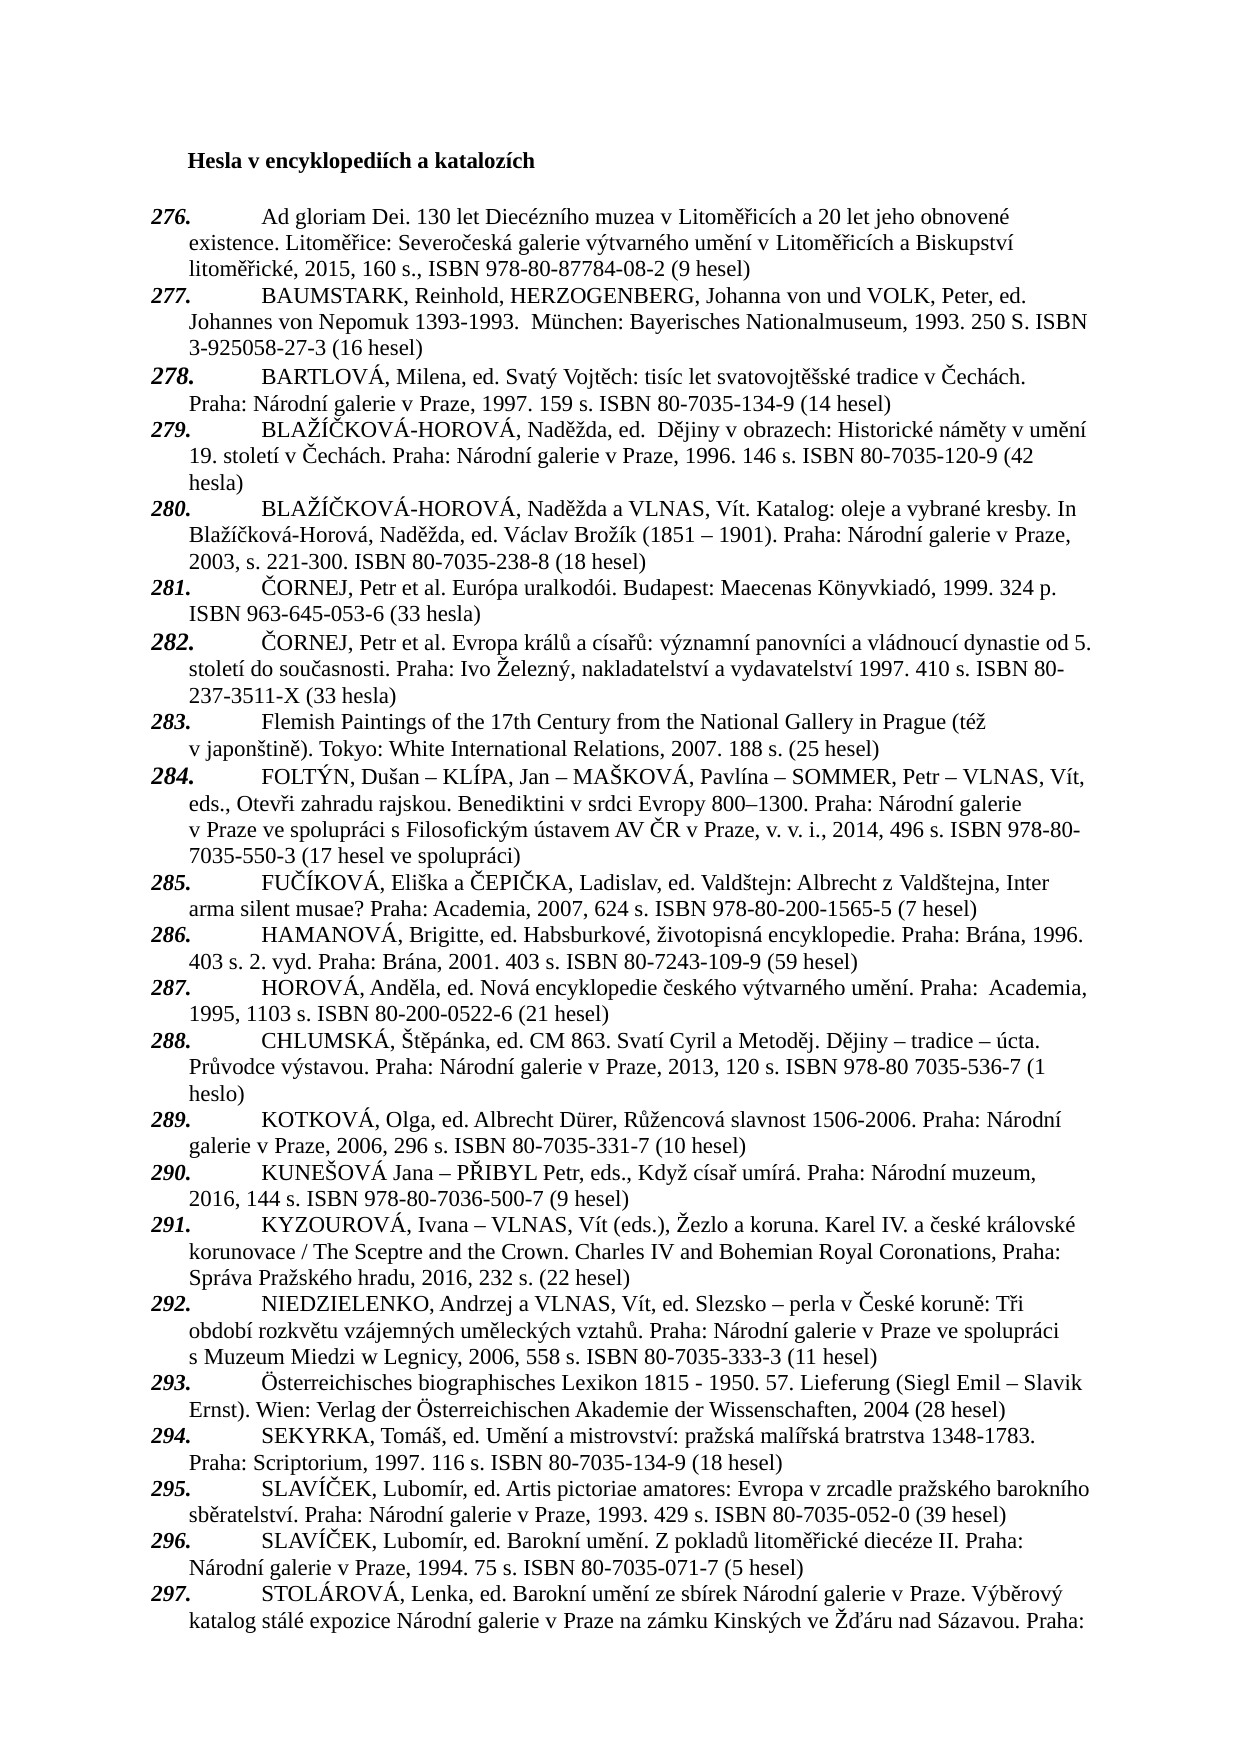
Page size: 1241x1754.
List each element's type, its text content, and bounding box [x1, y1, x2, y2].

list ČORNEJ, Petr et al. Európa uralkodói. Budapest: Maecenas Könyvkiadó, 1999. 324 p. ISBN 963-645-053-6 (33 hesla) [151, 574, 1093, 627]
list SLAVÍČEK, Lubomír, ed. Barokní umění. Z pokladů litoměřické diecéze II. Praha: Národní galerie v Praze, 1994. 75 s. ISBN 80-7035-071-7 (5 hesel) [151, 1528, 1093, 1580]
list BAUMSTARK, Reinhold, HERZOGENBERG, Johanna von und VOLK, Peter, ed. Johannes von Nepomuk 1393-1993. München: Bayerisches Nationalmuseum, 1993. 250 S. ISBN 3-925058-27-3 (16 hesel) [151, 282, 1093, 361]
list ČORNEJ, Petr et al. Evropa králů a císařů: významní panovníci a vládnoucí dynastie od 5. století do současnosti. Praha: Ivo Železný, nakladatelství a vydavatelství 1997. 410 s. ISBN 80-237-3511-X (33 hesla) [151, 627, 1093, 708]
list Flemish Paintings of the 17th Century from the National Gallery in Prague (též v japonštině). Tokyo: White International Relations, 2007. 188 s. (25 hesel) [151, 708, 1093, 761]
list BLAŽÍČKOVÁ-HOROVÁ, Naděžda a VLNAS, Vít. Katalog: oleje a vybrané kresby. In Blažíčková-Horová, Naděžda, ed. Václav Brožík (1851 – 1901). Praha: Národní galerie v Praze, 2003, s. 221-300. ISBN 80-7035-238-8 (18 hesel) [151, 495, 1093, 574]
list KYZOUROVÁ, Ivana – VLNAS, Vít (eds.), Žezlo a koruna. Karel IV. a české královské korunovace / The Sceptre and the Crown. Charles IV and Bohemian Royal Coronations, Praha: Správa Pražského hradu, 2016, 232 s. (22 hesel) [151, 1211, 1093, 1290]
list HAMANOVÁ, Brigitte, ed. Habsburkové, životopisná encyklopedie. Praha: Brána, 1996. 403 s. 2. vyd. Praha: Brána, 2001. 403 s. ISBN 80-7243-109-9 (59 hesel) [151, 921, 1093, 974]
list CHLUMSKÁ, Štěpánka, ed. CM 863. Svatí Cyril a Metoděj. Dějiny – tradice – úcta. Průvodce výstavou. Praha: Národní galerie v Praze, 2013, 120 s. ISBN 978-80 7035-536-7 (1 heslo) [151, 1027, 1093, 1106]
list BLAŽÍČKOVÁ-HOROVÁ, Naděžda, ed. Dějiny v obrazech: Historické náměty v umění 19. století v Čechách. Praha: Národní galerie v Praze, 1996. 146 s. ISBN 80-7035-120-9 (42 hesla) [151, 416, 1093, 495]
list SEKYRKA, Tomáš, ed. Umění a mistrovství: pražská malířská bratrstva 1348-1783. Praha: Scriptorium, 1997. 116 s. ISBN 80-7035-134-9 (18 hesel) [151, 1422, 1093, 1475]
list Österreichisches biographisches Lexikon 1815 - 1950. 57. Lieferung (Siegl Emil – Slavik Ernst). Wien: Verlag der Österreichischen Akademie der Wissenschaften, 2004 (28 hesel) [151, 1369, 1093, 1422]
list KOTKOVÁ, Olga, ed. Albrecht Dürer, Růžencová slavnost 1506-2006. Praha: Národní galerie v Praze, 2006, 296 s. ISBN 80-7035-331-7 (10 hesel) [151, 1106, 1093, 1159]
list NIEDZIELENKO, Andrzej a VLNAS, Vít, ed. Slezsko – perla v České koruně: Tři období rozkvětu vzájemných uměleckých vztahů. Praha: Národní galerie v Praze ve spolupráci s Muzeum Miedzi w Legnicy, 2006, 558 s. ISBN 80-7035-333-3 (11 hesel) [151, 1290, 1093, 1369]
list Ad gloriam Dei. 130 let Diecézního muzea v Litoměřicích a 20 let jeho obnovené existence. Litoměřice: Severočeská galerie výtvarného umění v Litoměřicích a Biskupství litoměřické, 2015, 160 s., ISBN 978-80-87784-08-2 (9 hesel) [151, 203, 1093, 282]
list KUNEŠOVÁ Jana – PŘIBYL Petr, eds., Když císař umírá. Praha: Národní muzeum, 2016, 144 s. ISBN 978-80-7036-500-7 (9 hesel) [151, 1159, 1093, 1211]
list SLAVÍČEK, Lubomír, ed. Artis pictoriae amatores: Evropa v zrcadle pražského barokního sběratelství. Praha: Národní galerie v Praze, 1993. 429 s. ISBN 80-7035-052-0 (39 hesel) [151, 1475, 1093, 1528]
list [151, 1580, 1093, 1633]
list BARTLOVÁ, Milena, ed. Svatý Vojtěch: tisíc let svatovojtěšské tradice v Čechách. Praha: Národní galerie v Praze, 1997. 159 s. ISBN 80-7035-134-9 (14 hesel) [151, 361, 1093, 416]
text Hesla v encyklopediích a katalozích [114, 148, 1093, 174]
list HOROVÁ, Anděla, ed. Nová encyklopedie českého výtvarného umění. Praha: Academia, 1995, 1103 s. ISBN 80-200-0522-6 (21 hesel) [151, 974, 1093, 1027]
list FUČÍKOVÁ, Eliška a ČEPIČKA, Ladislav, ed. Valdštejn: Albrecht z Valdštejna, Inter arma silent musae? Praha: Academia, 2007, 624 s. ISBN 978-80-200-1565-5 (7 hesel) [151, 869, 1093, 921]
list Foltýn, Dušan – Klípa, Jan – Mašková, Pavlína – Sommer, Petr – Vlnas, Vít, eds., Otevři zahradu rajskou. Benediktini v srdci Evropy 800–1300. Praha: Národní galerie v Praze ve spolupráci s Filosofickým ústavem AV ČR v Praze, v. v. i., 2014, 496 s. ISBN 978-80-7035-550-3 (17 hesel ve spolupráci) [151, 761, 1093, 869]
